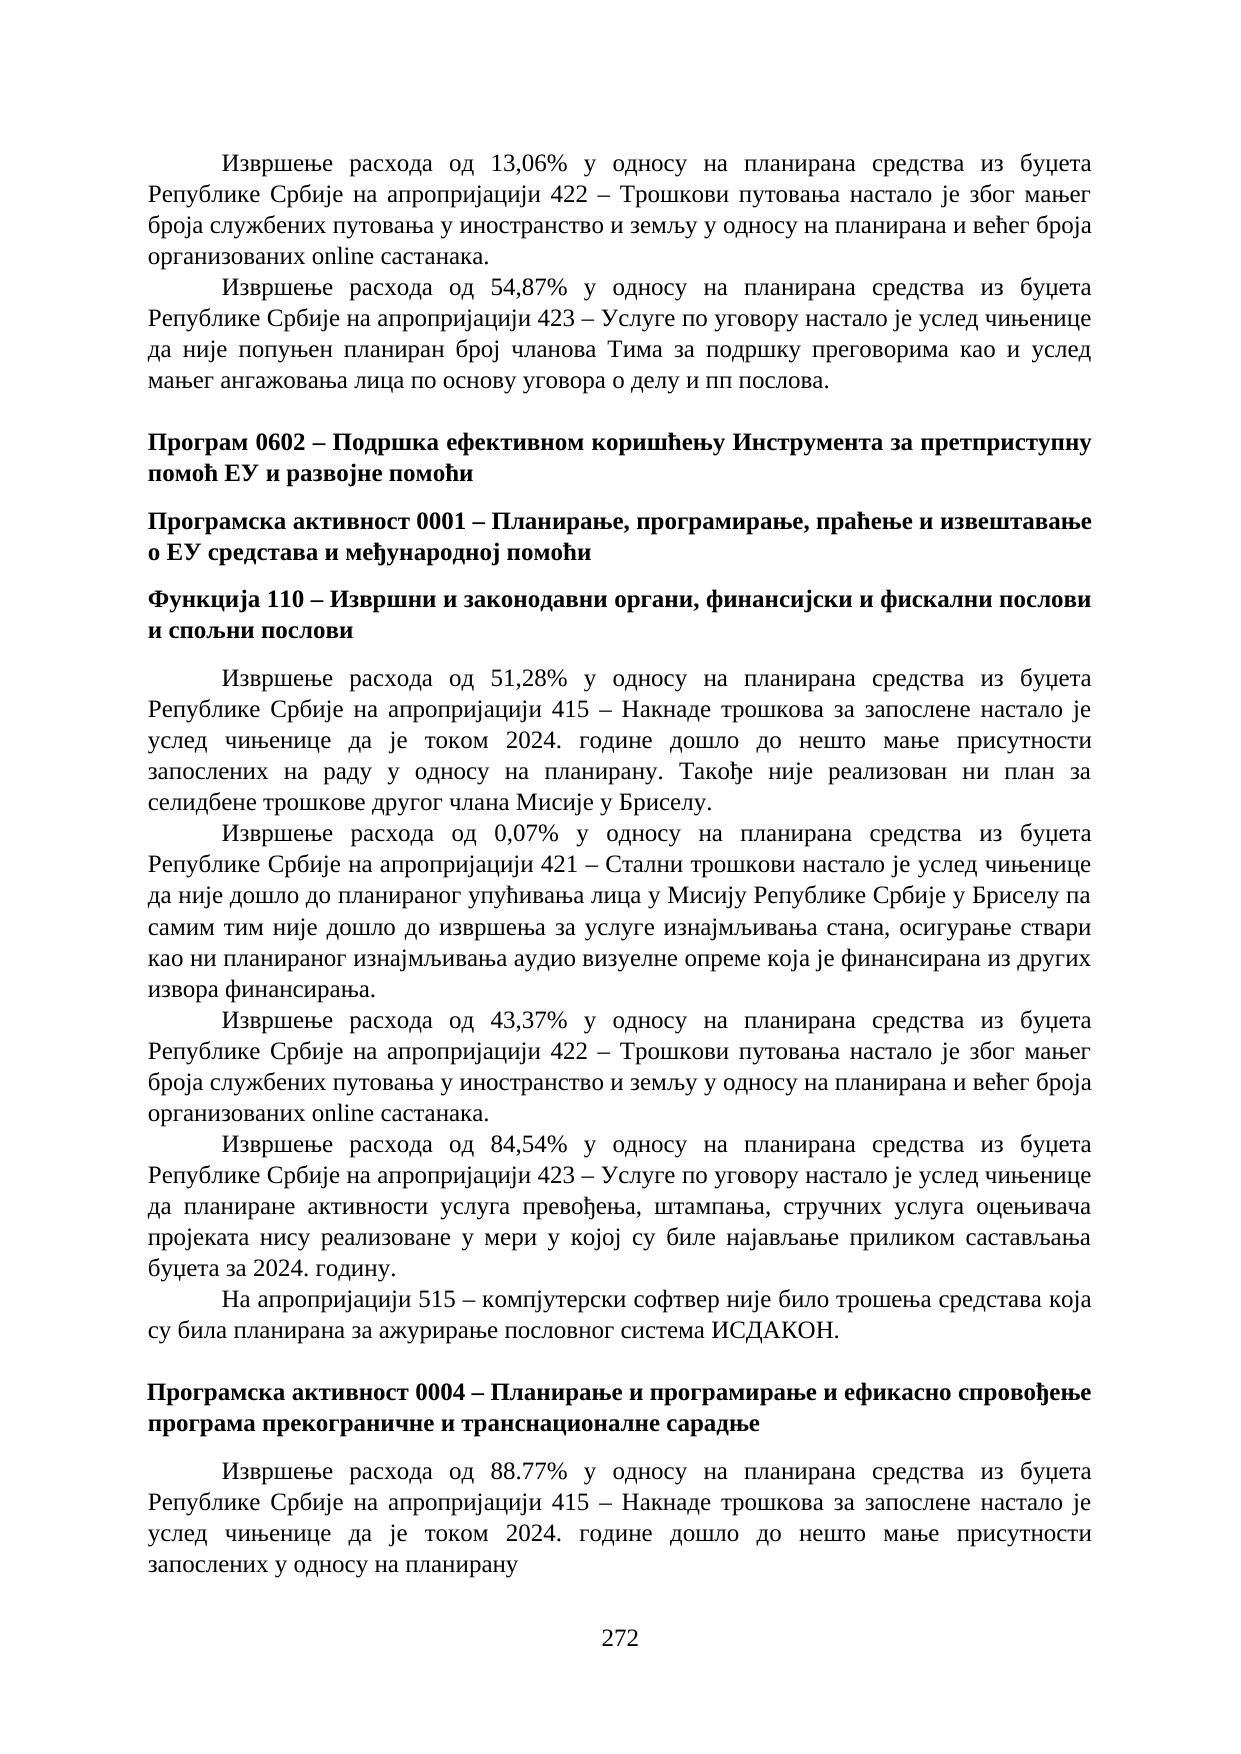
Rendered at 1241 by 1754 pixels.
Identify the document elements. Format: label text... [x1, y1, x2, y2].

text Функција 110 – Извршни и законодавни органи, финансијски и фискални послови и спољни послови [148, 584, 1093, 644]
text Програмска активност 0004 – Планирање и програмирање и ефикасно спровођење програма прекограничне и транснационалне сарадњe [147, 1377, 1093, 1437]
text Извршење расхода од 51,28% у односу на планирана средства из буџета Републике Србије на апропријацији 415 – Накнаде трошкова за запослене настало је услед чињенице да је током 2024. године дошло до нешто мање присутности запослених на раду у односу на планирану. Такође није реализован ни план за селидбене трошкове другог члана Мисије у Бриселу. [148, 663, 1093, 816]
text Извршење расхода од 0,07% у односу на планирана средства из буџета Републике Србије на апропријацији 421 – Стални трошкови настало је услед чињенице да није дошло до планираног упућивања лица у Мисију Републике Србије у Бриселу па самим тим није дошло до извршења за услуге изнајмљивања стана, осигурање ствари као ни планираног изнајмљивања аудио визуелне опреме која је финансирана из других извора финансирања. [148, 818, 1093, 1002]
text Извршење расхода од 88.77% у односу на планирана средства из буџета Републике Србије на апропријацији 415 – Накнаде трошкова за запослене настало је услед чињенице да је током 2024. године дошло до нешто мање присутности запослених у односу на планирану [148, 1456, 1093, 1578]
text Извршење расхода од 13,06% у односу на планирана средства из буџета Републике Србије на апропријацији 422 – Трошкови путовања настало је због мањег броја службених путовања у иностранство и земљу у односу на планирана и већег броја организованих online састанака. [148, 148, 1093, 269]
text Програм 0602 – Подршка ефективном коришћењу Инструмента за претприступну помоћ ЕУ и развојне помоћи [148, 427, 1093, 487]
text Програмска активност 0001 – Планирање, програмирање, праћење и извештавање о ЕУ средстава и међународној помоћи [148, 506, 1093, 566]
text Извршење расхода од 43,37% у односу на планирана средства из буџета Републике Србије на апропријацији 422 – Трошкови путовања настало је због мањег броја службених путовања у иностранство и земљу у односу на планирана и већег броја организованих online састанака. [148, 1005, 1093, 1127]
text Извршење расхода од 84,54% у односу на планирана средства из буџета Републике Србије на апропријацији 423 – Услуге по уговору настало је услед чињенице да планиране активности услуга превођења, штампања, стручних услуга оцењивача пројеката нису реализоване у мери у којој су биле најављање приликом састављања буџета за 2024. годину. [148, 1129, 1093, 1282]
text Извршење расхода од 54,87% у односу на планирана средства из буџета Републике Србије на апропријацији 423 – Услуге по уговору настало је услед чињенице да није попуњен планиран број чланова Тима за подршку преговорима као и услед мањег ангажовања лица по основу уговора о делу и пп послова. [148, 272, 1093, 394]
text На апропријацији 515 – компјутерски софтвер није било трошења средстава која су била планирана за ажурирање пословног система ИСДАКОН. [148, 1284, 1093, 1344]
